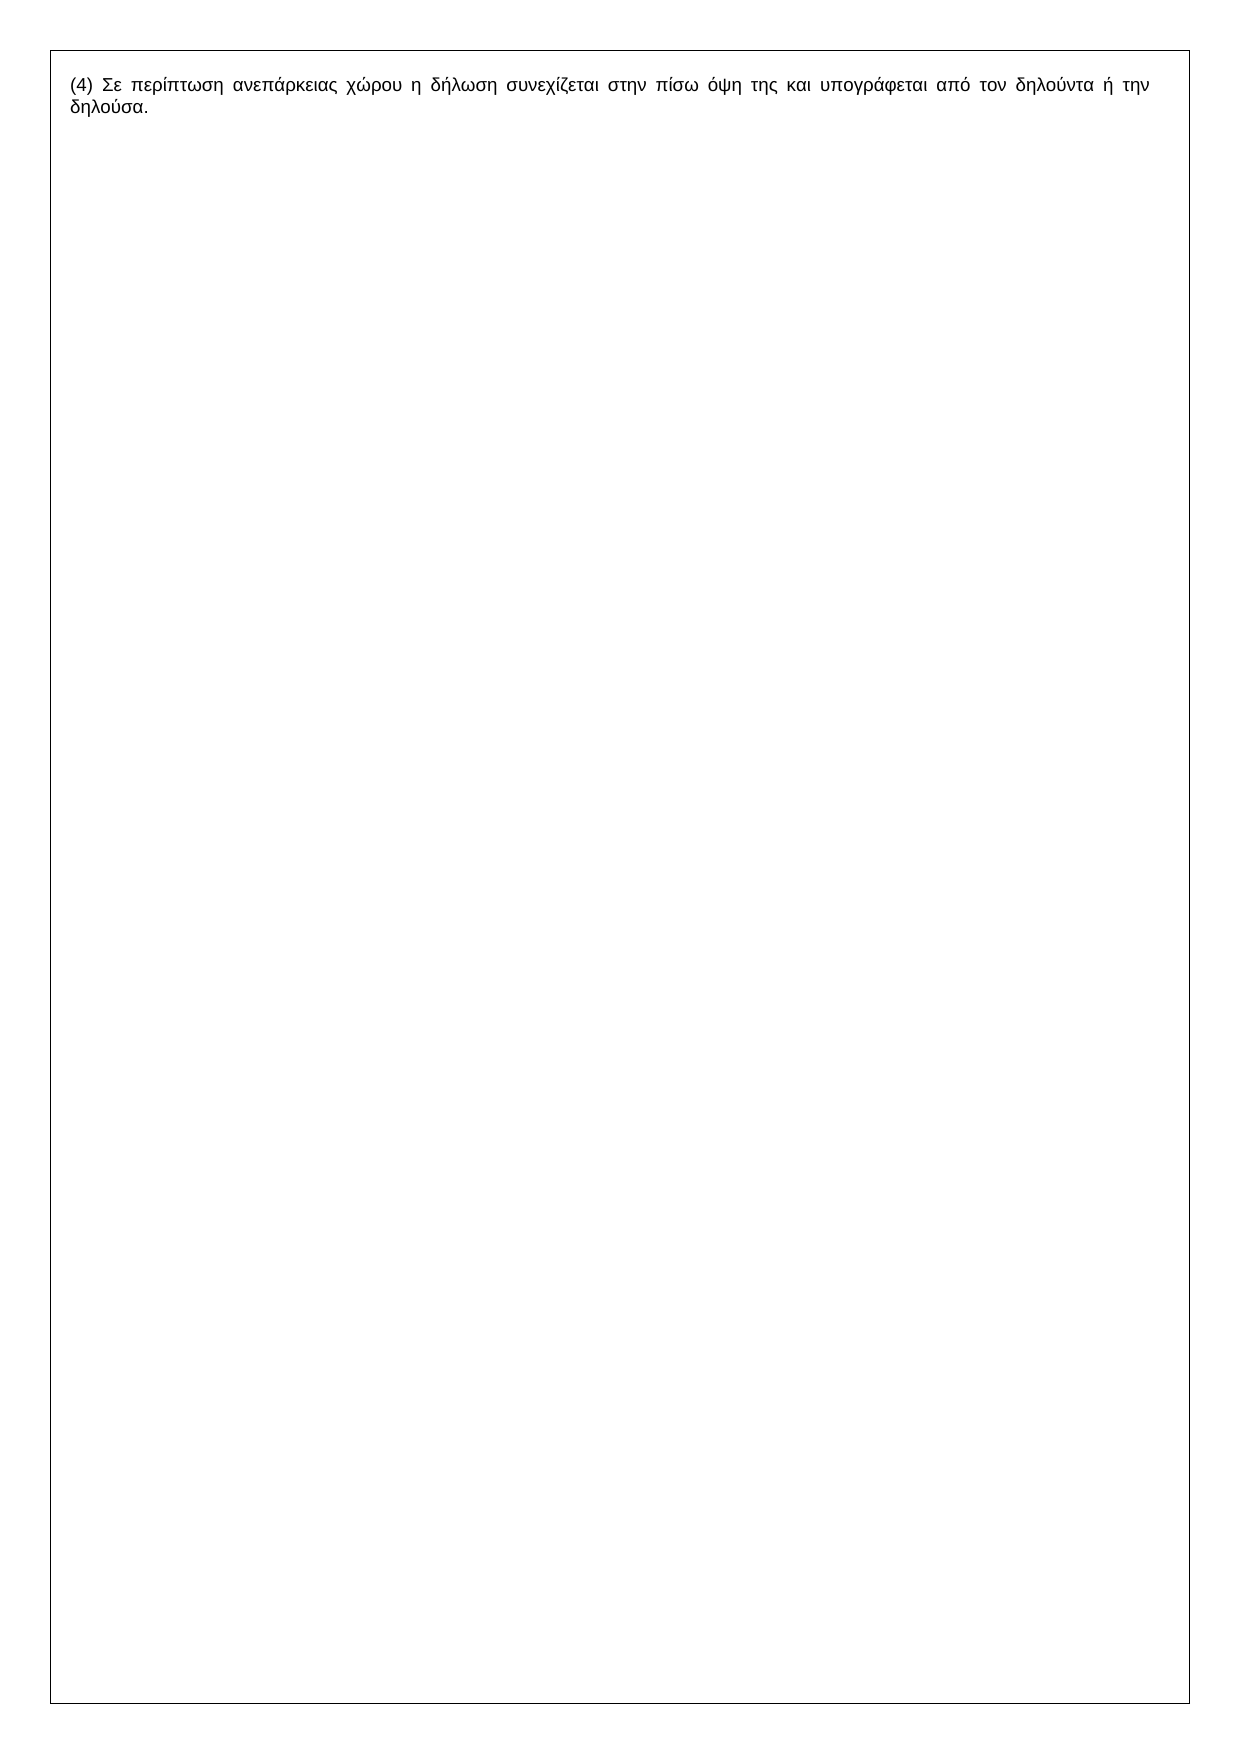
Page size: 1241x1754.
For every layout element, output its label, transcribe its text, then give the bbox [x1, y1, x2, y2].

text (4) Σε περίπτωση ανεπάρκειας χώρου η δήλωση συνεχίζεται στην πίσω όψη της και υπογράφεται από τον δηλούντα ή την δηλούσα. [70, 74, 1152, 117]
